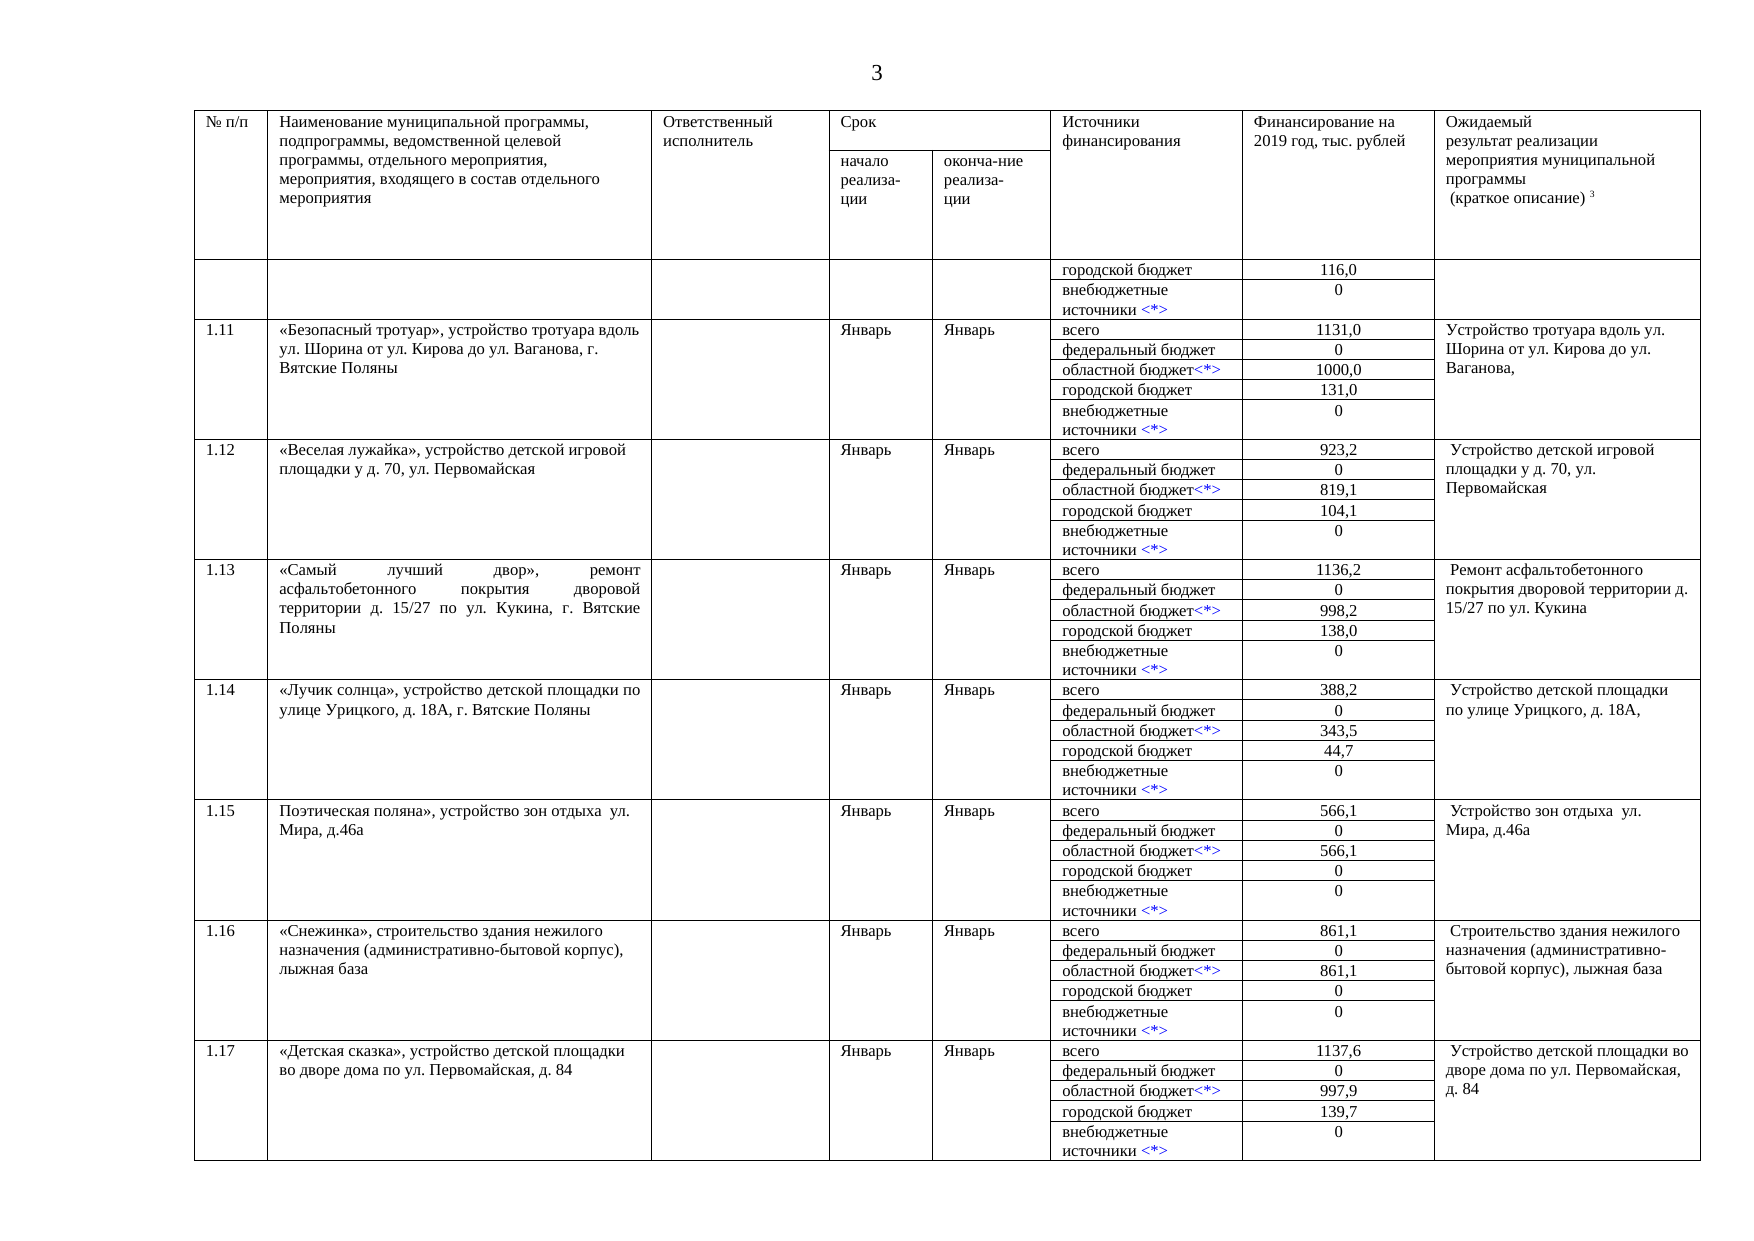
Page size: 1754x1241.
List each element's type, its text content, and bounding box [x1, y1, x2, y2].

table_cell Январь [933, 560, 1050, 679]
table_cell городской бюджет [1051, 861, 1242, 880]
table_header № п/п [195, 111, 267, 259]
table_cell 1.12 [195, 440, 267, 559]
table_cell Январь [830, 440, 932, 559]
table_cell 0 [1243, 521, 1434, 559]
table_cell 0 [1243, 881, 1434, 919]
table_header Ожидаемый результат реализации мероприятия муниципальной программы (краткое описание) 3 [1435, 111, 1700, 259]
table_cell 0 [1243, 821, 1434, 840]
table_cell Январь [933, 680, 1050, 799]
table_cell Январь [830, 680, 932, 799]
table_cell 923,2 [1243, 440, 1434, 459]
table_cell 44,7 [1243, 741, 1434, 760]
table_cell 1137,6 [1243, 1041, 1434, 1060]
table_cell Устройство зон отдыха ул. Мира, д.46а [1435, 800, 1700, 919]
table_cell 0 [1243, 1061, 1434, 1080]
table_cell 0 [1243, 460, 1434, 479]
table_cell внебюджетные источники <*> [1051, 881, 1242, 919]
table_cell областной бюджет<*> [1051, 961, 1242, 980]
table_cell 566,1 [1243, 800, 1434, 819]
table_cell Январь [933, 800, 1050, 919]
table_cell 0 [1243, 1122, 1434, 1160]
table_cell всего [1051, 560, 1242, 579]
table_cell 0 [1243, 941, 1434, 960]
table_cell внебюджетные источники <*> [1051, 641, 1242, 679]
table_cell Устройство детской площадки по улице Урицкого, д. 18А, [1435, 680, 1700, 799]
table_cell «Лучик солнца», устройство детской площадки по улице Урицкого, д. 18А, г. Вятские Поляны [268, 680, 651, 799]
table_cell областной бюджет<*> [1051, 600, 1242, 619]
table_cell федеральный бюджет [1051, 821, 1242, 840]
table_cell 0 [1243, 981, 1434, 1000]
table_cell всего [1051, 680, 1242, 699]
table_cell 0 [1243, 861, 1434, 880]
table_cell 0 [1243, 280, 1434, 318]
table_cell внебюджетные источники <*> [1051, 280, 1242, 318]
table_cell Январь [933, 440, 1050, 559]
table_cell Январь [933, 921, 1050, 1040]
table_cell 104,1 [1243, 500, 1434, 519]
table_cell 0 [1243, 340, 1434, 359]
table_cell Январь [933, 320, 1050, 439]
table_header Источники финансирования [1051, 111, 1242, 259]
table_cell Строительство здания нежилого назначения (административно-бытовой корпус), лыжная база [1435, 921, 1700, 1040]
table_cell 1.15 [195, 800, 267, 919]
table_cell всего [1051, 1041, 1242, 1060]
table_cell Поэтическая поляна», устройство зон отдыха ул. Мира, д.46а [268, 800, 651, 919]
table_header Срок [830, 111, 1050, 150]
table_cell «Снежинка», строительство здания нежилого назначения (административно-бытовой корпус), лыжная база [268, 921, 651, 1040]
table_cell 0 [1243, 761, 1434, 799]
table_cell 388,2 [1243, 680, 1434, 699]
table_cell 0 [1243, 580, 1434, 599]
table_cell Январь [830, 1041, 932, 1160]
table_cell [652, 320, 829, 439]
table_cell [652, 800, 829, 919]
table_cell Январь [830, 560, 932, 679]
table_cell внебюджетные источники <*> [1051, 1001, 1242, 1040]
table_cell городской бюджет [1051, 1101, 1242, 1121]
table_cell всего [1051, 440, 1242, 459]
table_cell городской бюджет [1051, 380, 1242, 399]
table_cell областной бюджет<*> [1051, 721, 1242, 740]
table_cell Устройство тротуара вдоль ул. Шорина от ул. Кирова до ул. Ваганова, [1435, 320, 1700, 439]
table_cell областной бюджет<*> [1051, 480, 1242, 499]
table_cell городской бюджет [1051, 741, 1242, 760]
table_cell городской бюджет [1051, 500, 1242, 519]
table_header Ответственный исполнитель [652, 111, 829, 259]
table_cell федеральный бюджет [1051, 460, 1242, 479]
table_cell Январь [933, 1041, 1050, 1160]
table_cell 0 [1243, 1001, 1434, 1040]
table_cell 1.17 [195, 1041, 267, 1160]
table_cell 997,9 [1243, 1081, 1434, 1100]
table_cell «Веселая лужайка», устройство детской игровой площадки у д. 70, ул. Первомайская [268, 440, 651, 559]
table_cell 116,0 [1243, 260, 1434, 279]
table_cell 566,1 [1243, 841, 1434, 860]
table_cell внебюджетные источники <*> [1051, 761, 1242, 799]
table_cell 343,5 [1243, 721, 1434, 740]
table_cell Устройство детской игровой площадки у д. 70, ул. Первомайская [1435, 440, 1700, 559]
table_cell 861,1 [1243, 921, 1434, 940]
table_cell 819,1 [1243, 480, 1434, 499]
table_cell Январь [830, 921, 932, 1040]
table_cell 998,2 [1243, 600, 1434, 619]
table_cell «Безопасный тротуар», устройство тротуара вдоль ул. Шорина от ул. Кирова до ул. Ваганова, г. Вятские Поляны [268, 320, 651, 439]
table_cell областной бюджет<*> [1051, 841, 1242, 860]
table_cell 1000,0 [1243, 360, 1434, 379]
table_cell городской бюджет [1051, 621, 1242, 640]
table_cell оконча-ние реализа- ции [933, 151, 1050, 259]
table_cell [652, 1041, 829, 1160]
table_cell Январь [830, 800, 932, 919]
table_cell 138,0 [1243, 621, 1434, 640]
table_cell 1136,2 [1243, 560, 1434, 579]
table_cell [652, 560, 829, 679]
table_cell 1.14 [195, 680, 267, 799]
table_cell городской бюджет [1051, 260, 1242, 279]
table_header Финансирование на 2019 год, тыс. рублей [1243, 111, 1434, 259]
table_cell федеральный бюджет [1051, 340, 1242, 359]
table_header Наименование муниципальной программы, подпрограммы, ведомственной целевой программы, отдельного мероприятия, мероприятия, входящего в состав отдельного мероприятия [268, 111, 651, 259]
table_cell всего [1051, 921, 1242, 940]
table_cell городской бюджет [1051, 981, 1242, 1000]
table_cell Ремонт асфальтобетонного покрытия дворовой территории д. 15/27 по ул. Кукина [1435, 560, 1700, 679]
table_cell [652, 921, 829, 1040]
table_cell федеральный бюджет [1051, 941, 1242, 960]
table_cell 1.16 [195, 921, 267, 1040]
table_cell областной бюджет<*> [1051, 1081, 1242, 1100]
table_cell всего [1051, 800, 1242, 819]
table_cell «Самый лучший двор», ремонт асфальтобетонного покрытия дворовой территории д. 15/27 по ул. Кукина, г. Вятские Поляны [268, 560, 651, 679]
table_cell 139,7 [1243, 1101, 1434, 1121]
table_cell 861,1 [1243, 961, 1434, 980]
table_cell 0 [1243, 641, 1434, 679]
table_cell 1.11 [195, 320, 267, 439]
table_cell всего [1051, 320, 1242, 339]
table_cell федеральный бюджет [1051, 1061, 1242, 1080]
table_cell областной бюджет<*> [1051, 360, 1242, 379]
table_cell 0 [1243, 400, 1434, 439]
table_cell федеральный бюджет [1051, 700, 1242, 719]
table_cell внебюджетные источники <*> [1051, 400, 1242, 439]
table_cell Устройство детской площадки во дворе дома по ул. Первомайская, д. 84 [1435, 1041, 1700, 1160]
table_cell внебюджетные источники <*> [1051, 521, 1242, 559]
table_cell [652, 680, 829, 799]
table_cell внебюджетные источники <*> [1051, 1122, 1242, 1160]
table_cell федеральный бюджет [1051, 580, 1242, 599]
table_cell начало реализа- ции [830, 151, 932, 259]
table_cell «Детская сказка», устройство детской площадки во дворе дома по ул. Первомайская, д. 84 [268, 1041, 651, 1160]
table_cell 0 [1243, 700, 1434, 719]
table_cell 1.13 [195, 560, 267, 679]
table_cell [652, 440, 829, 559]
table_cell Январь [830, 320, 932, 439]
table_cell 1131,0 [1243, 320, 1434, 339]
table_cell 131,0 [1243, 380, 1434, 399]
